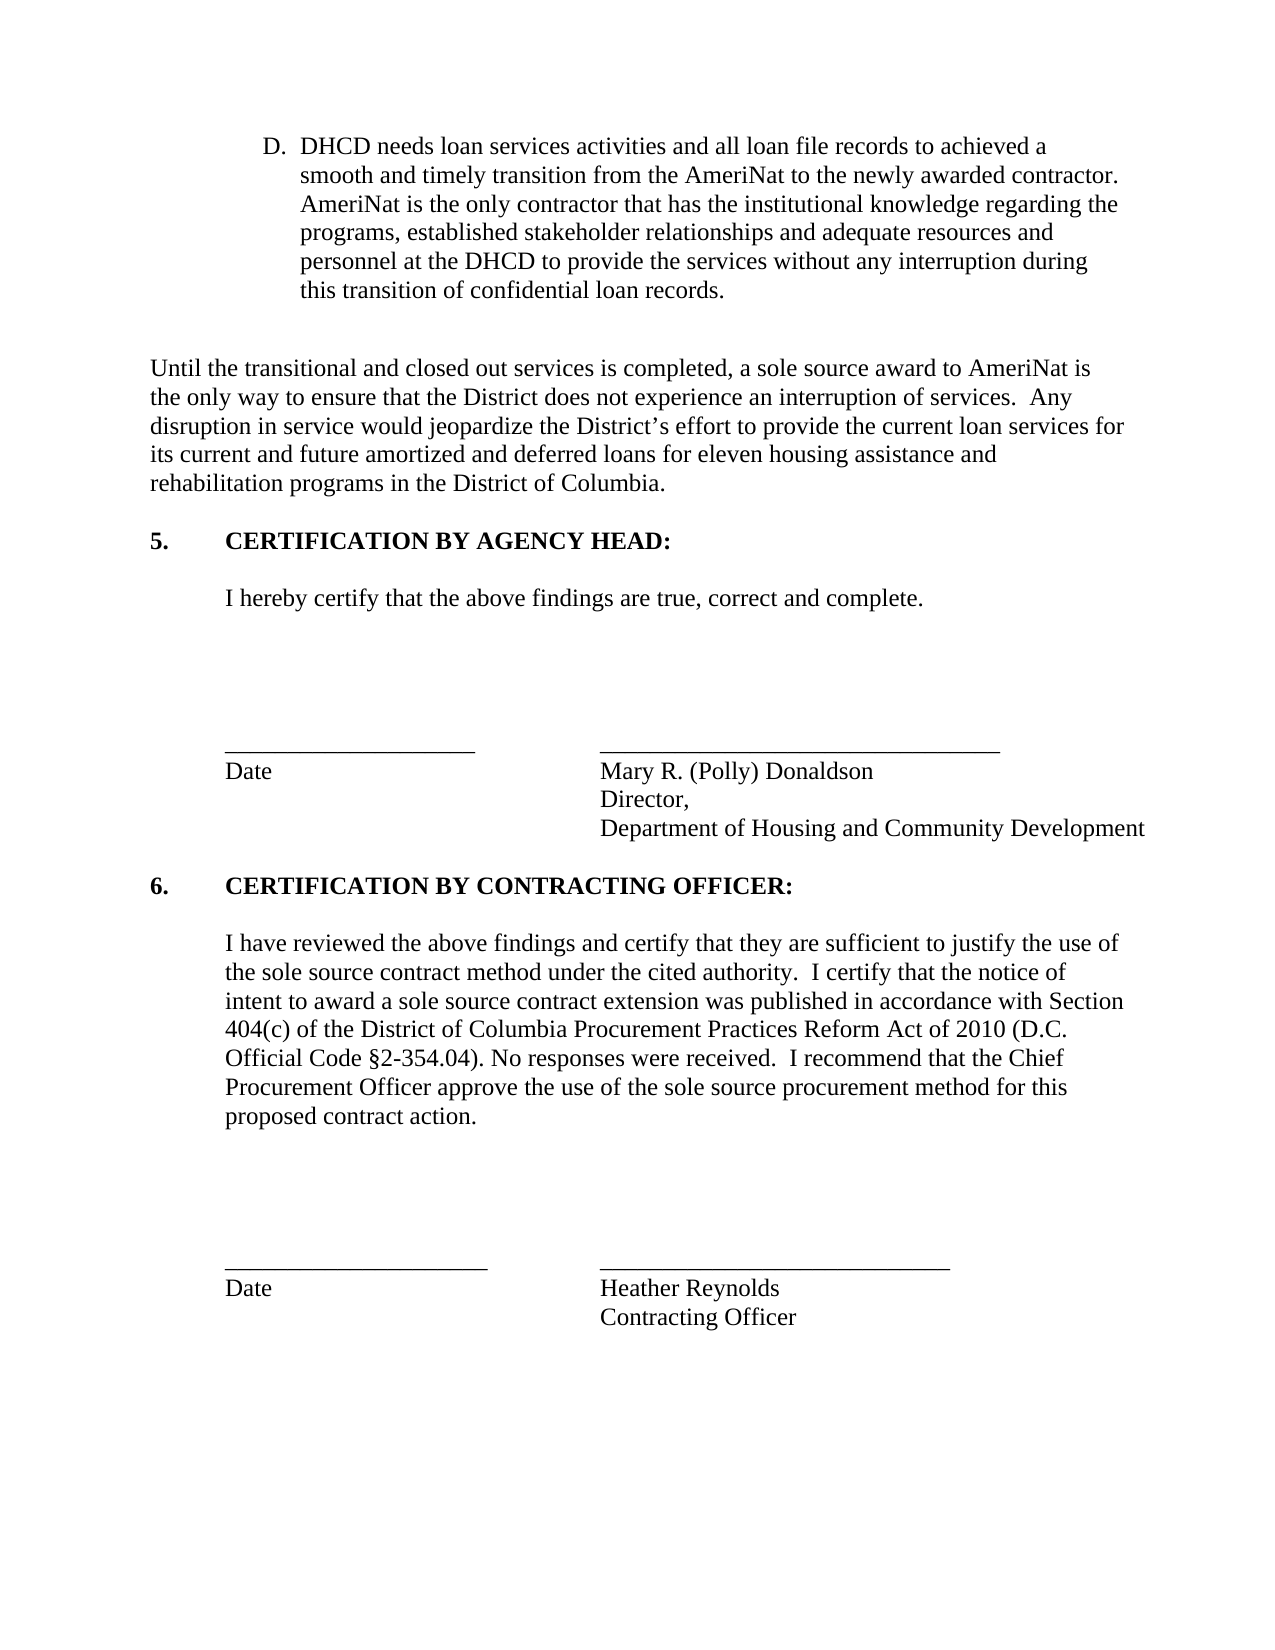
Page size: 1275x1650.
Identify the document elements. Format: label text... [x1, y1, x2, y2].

text _____________________ ____________________________ [150, 1244, 1125, 1273]
text Until the transitional and closed out services is completed, a sole source award to AmeriNat is the only way to ensure that the District does not experience an interruption of services. Any disruption in service would jeopardize the District’s effort to provide the current loan services for its current and future amortized and deferred loans for eleven housing assistance and rehabilitation programs in the District of Columbia. [150, 353, 1125, 497]
text 6. CERTIFICATION BY CONTRACTING OFFICER: [150, 871, 1125, 899]
text 5. CERTIFICATION BY AGENCY HEAD: [150, 526, 1125, 554]
text I hereby certify that the above findings are true, correct and complete. [150, 583, 1125, 612]
text Director, [525, 784, 1125, 813]
text Contracting Officer [525, 1302, 1125, 1331]
text ____________________ ________________________________ [150, 727, 1125, 756]
text Date Mary R. (Polly) Donaldson [150, 756, 1125, 784]
list DHCD needs loan services activities and all loan file records to achieved a smooth and timely transition from the AmeriNat to the newly awarded contractor. AmeriNat is the only contractor that has the institutional knowledge regarding the programs, established stakeholder relationships and adequate resources and personnel at the DHCD to provide the services without any interruption during this transition of confidential loan records. [262, 131, 1125, 304]
text I have reviewed the above findings and certify that they are sufficient to justify the use of the sole source contract method under the cited authority. I certify that the notice of intent to award a sole source contract extension was published in accordance with Section 404(c) of the District of Columbia Procurement Practices Reform Act of 2010 (D.C. Official Code §2-354.04). No responses were received. I recommend that the Chief Procurement Officer approve the use of the sole source procurement method for this proposed contract action. [225, 928, 1125, 1129]
text Department of Housing and Community Development [600, 813, 1162, 842]
text Date Heather Reynolds [150, 1273, 1125, 1302]
